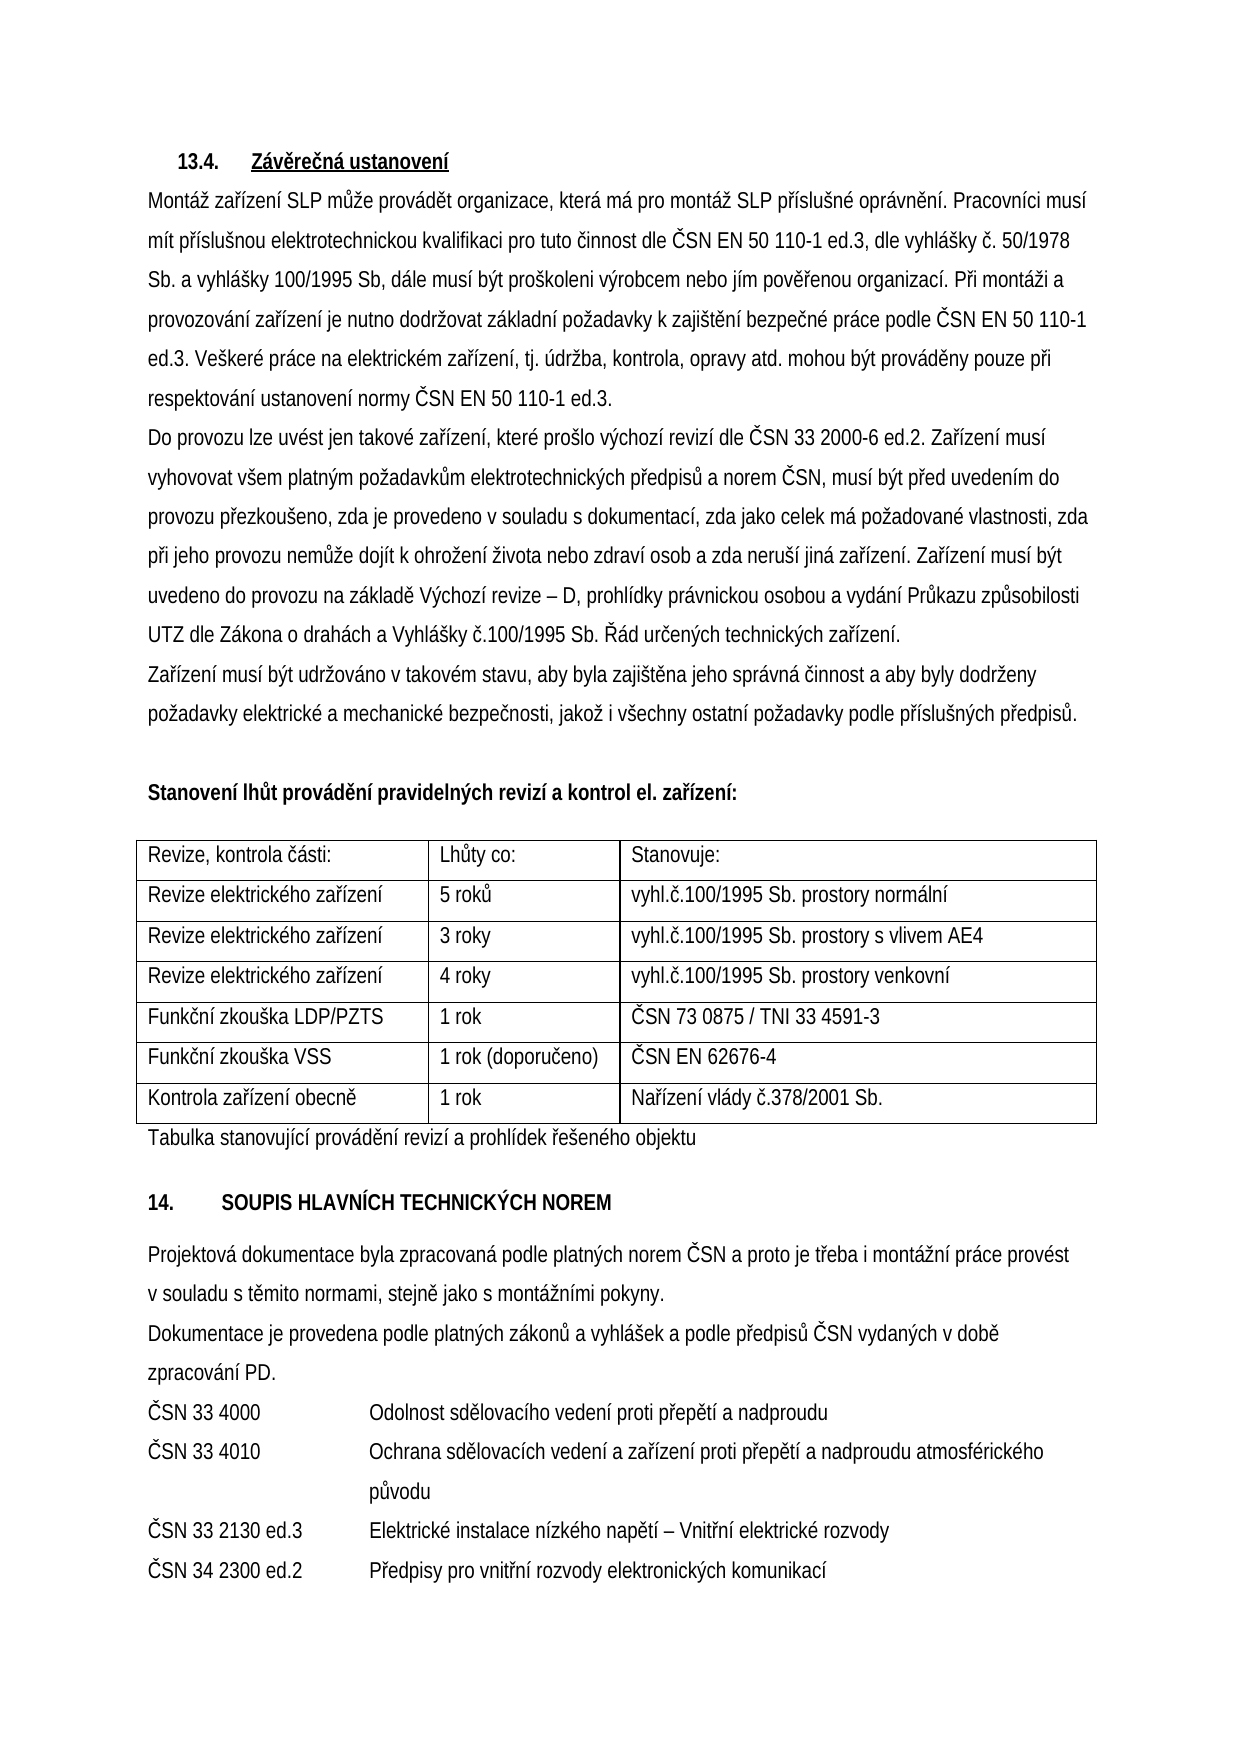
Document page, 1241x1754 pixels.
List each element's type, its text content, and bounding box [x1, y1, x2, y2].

table_cell vyhl.č.100/1995 Sb. prostory normální [621, 881, 1096, 921]
table_cell Nařízení vlády č.378/2001 Sb. [621, 1084, 1096, 1123]
table_cell ČSN 73 0875 / TNI 33 4591-3 [621, 1003, 1096, 1042]
table_cell 4 roky [429, 962, 619, 1002]
table_header Revize, kontrola části: [137, 841, 428, 880]
table_cell Revize elektrického zařízení [137, 922, 428, 961]
table_cell vyhl.č.100/1995 Sb. prostory s vlivem AE4 [621, 922, 1096, 961]
subtitle Závěrečná ustanovení [177, 148, 1093, 174]
table_cell 3 roky [429, 922, 619, 961]
table_cell 5 roků [429, 881, 619, 921]
table_cell Funkční zkouška LDP/PZTS [137, 1003, 428, 1042]
table_cell Funkční zkouška VSS [137, 1043, 428, 1083]
text ČSN 34 2300 ed.2 Předpisy pro vnitřní rozvody elektronických komunikací [148, 1557, 1093, 1583]
table_cell Revize elektrického zařízení [137, 881, 428, 921]
table_cell Kontrola zařízení obecně [137, 1084, 428, 1123]
table_cell ČSN EN 62676-4 [621, 1043, 1096, 1083]
table_header Lhůty co: [429, 841, 619, 880]
text ČSN 33 2130 ed.3 Elektrické instalace nízkého napětí – Vnitřní elektrické rozvody [148, 1517, 1093, 1543]
text ČSN 33 4000 Odolnost sdělovacího vedení proti přepětí a nadproudu [148, 1399, 1093, 1425]
text Zařízení musí být udržováno v takovém stavu, aby byla zajištěna jeho správná činnost a aby byly dodrženy požadavky elektrické a mechanické bezpečnosti, jakož i všechny ostatní požadavky podle příslušných předpisů. [148, 661, 1093, 727]
text ČSN 33 4010 Ochrana sdělovacích vedení a zařízení proti přepětí a nadproudu atmosférického původu [148, 1438, 1093, 1504]
table_cell 1 rok (doporučeno) [429, 1043, 619, 1083]
table_cell vyhl.č.100/1995 Sb. prostory venkovní [621, 962, 1096, 1002]
text Do provozu lze uvést jen takové zařízení, které prošlo výchozí revizí dle ČSN 33 2000-6 ed.2. Zařízení musí vyhovovat všem platným požadavkům elektrotechnických předpisů a norem ČSN, musí být před uvedením do provozu přezkoušeno, zda je provedeno v souladu s dokumentací, zda jako celek má požadované vlastnosti, zda při jeho provozu nemůže dojít k ohrožení života nebo zdraví osob a zda neruší jiná zařízení. Zařízení musí být uvedeno do provozu na základě Výchozí revize – D, prohlídky právnickou osobou a vydání Průkazu způsobilosti UTZ dle Zákona o drahách a Vyhlášky č.100/1995 Sb. Řád určených technických zařízení. [148, 424, 1093, 648]
table_cell 1 rok [429, 1003, 619, 1042]
text Dokumentace je provedena podle platných zákonů a vyhlášek a podle předpisů ČSN vydaných v době zpracování PD. [148, 1320, 1093, 1386]
subtitle SOUPIS HLAVNÍCH TECHNICKÝCH NOREM [148, 1189, 1093, 1215]
text Montáž zařízení SLP může provádět organizace, která má pro montáž SLP příslušné oprávnění. Pracovníci musí mít příslušnou elektrotechnickou kvalifikaci pro tuto činnost dle ČSN EN 50 110-1 ed.3, dle vyhlášky č. 50/1978 Sb. a vyhlášky 100/1995 Sb, dále musí být proškoleni výrobcem nebo jím pověřenou organizací. Při montáži a provozování zařízení je nutno dodržovat základní požadavky k zajištění bezpečné práce podle ČSN EN 50 110-1 ed.3. Veškeré práce na elektrickém zařízení, tj. údržba, kontrola, opravy atd. mohou být prováděny pouze při respektování ustanovení normy ČSN EN 50 110-1 ed.3. [148, 187, 1093, 411]
table_header Stanovuje: [621, 841, 1096, 880]
text Projektová dokumentace byla zpracovaná podle platných norem ČSN a proto je třeba i montážní práce provést v souladu s těmito normami, stejně jako s montážními pokyny. [148, 1241, 1093, 1307]
text Stanovení lhůt provádění pravidelných revizí a kontrol el. zařízení: [148, 779, 1093, 806]
table_cell Revize elektrického zařízení [137, 962, 428, 1002]
table_cell 1 rok [429, 1084, 619, 1123]
text Tabulka stanovující provádění revizí a prohlídek řešeného objektu [148, 1124, 1093, 1151]
